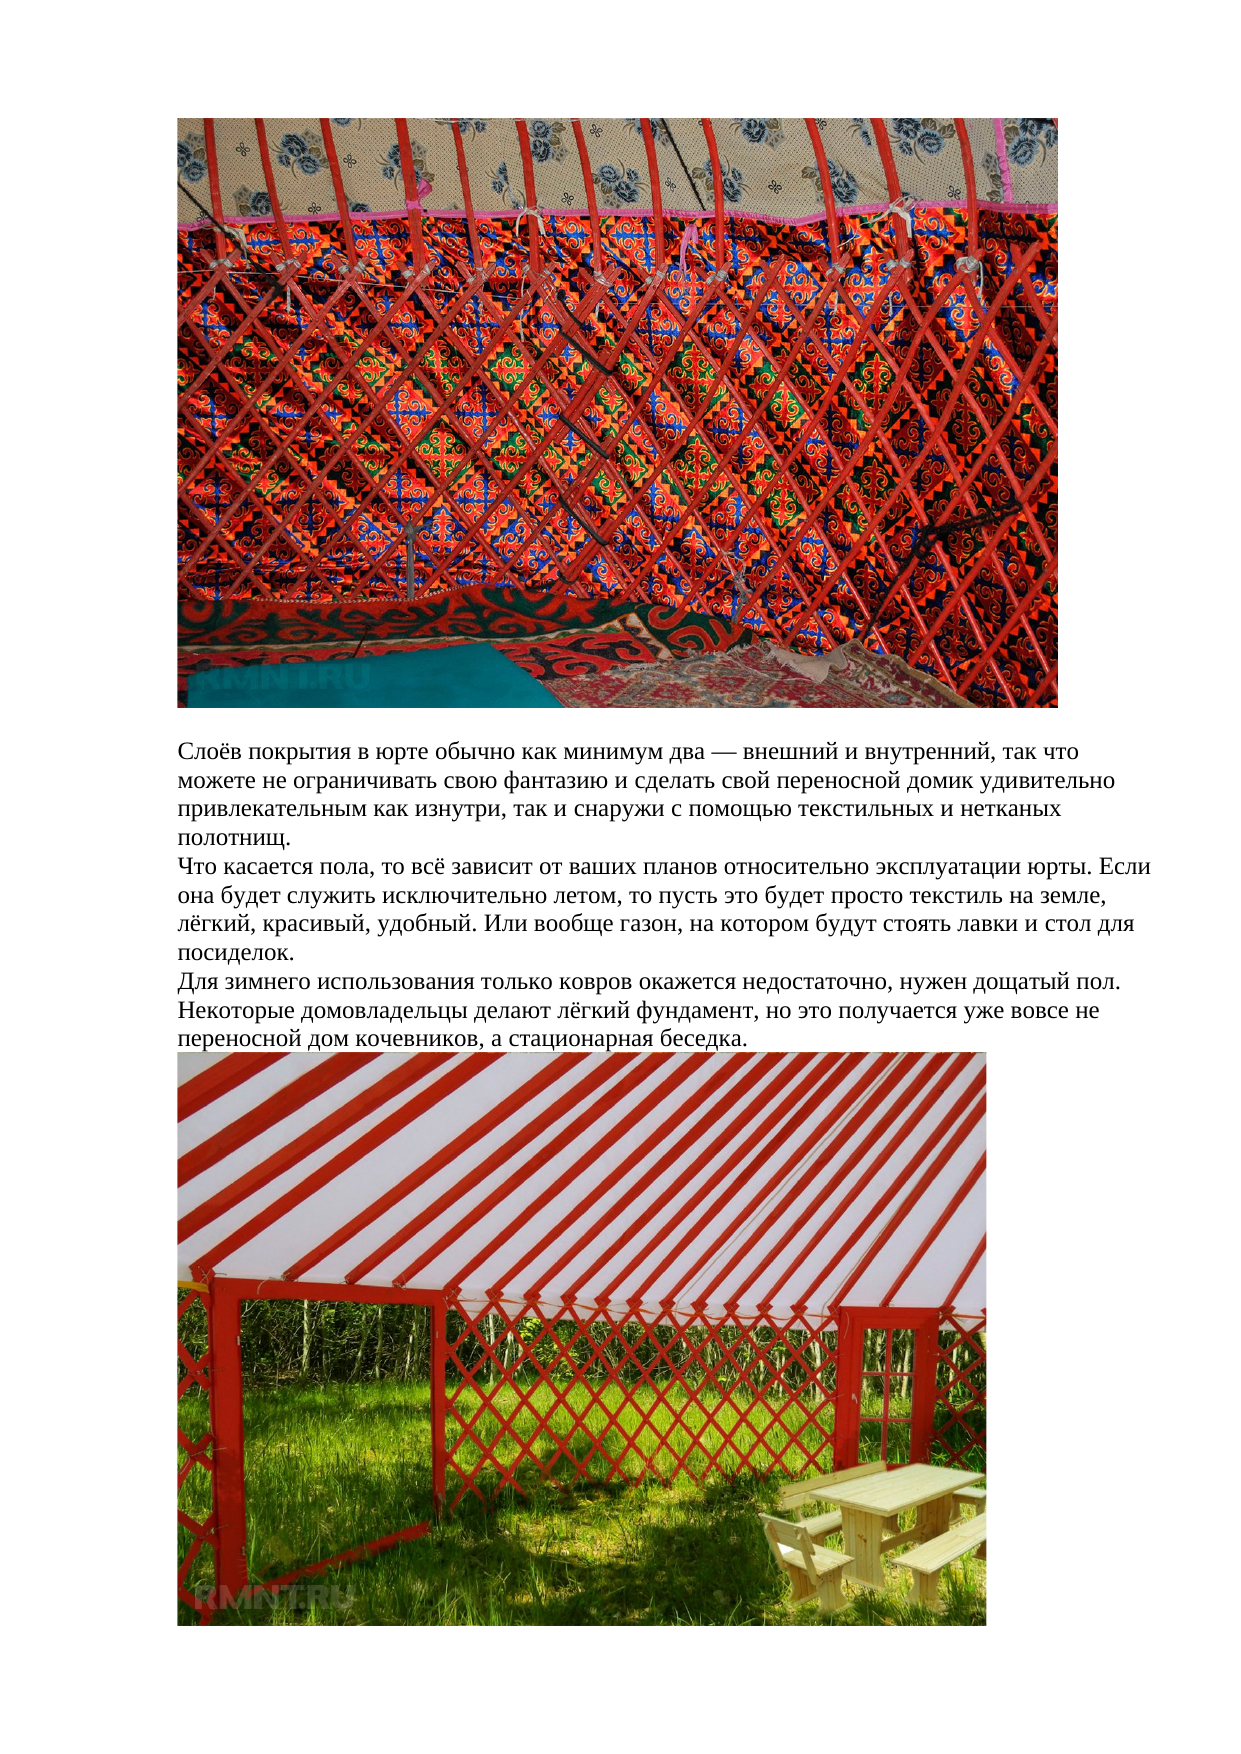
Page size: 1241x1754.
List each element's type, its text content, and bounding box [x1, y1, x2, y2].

text Слоёв покрытия в юрте обычно как минимум два — внешний и внутренний, так что можете не ограничивать свою фантазию и сделать свой переносной домик удивительно привлекательным как изнутри, так и снаружи с помощью текстильных и нетканых полотнищ. [177, 736, 1152, 851]
text Что касается пола, то всё зависит от ваших планов относительно эксплуатации юрты. Если она будет служить исключительно летом, то пусть это будет просто текстиль на земле, лёгкий, красивый, удобный. Или вообще газон, на котором будут стоять лавки и стол для посиделок. [177, 851, 1152, 966]
picture [177, 118, 1058, 708]
picture [177, 1052, 987, 1626]
